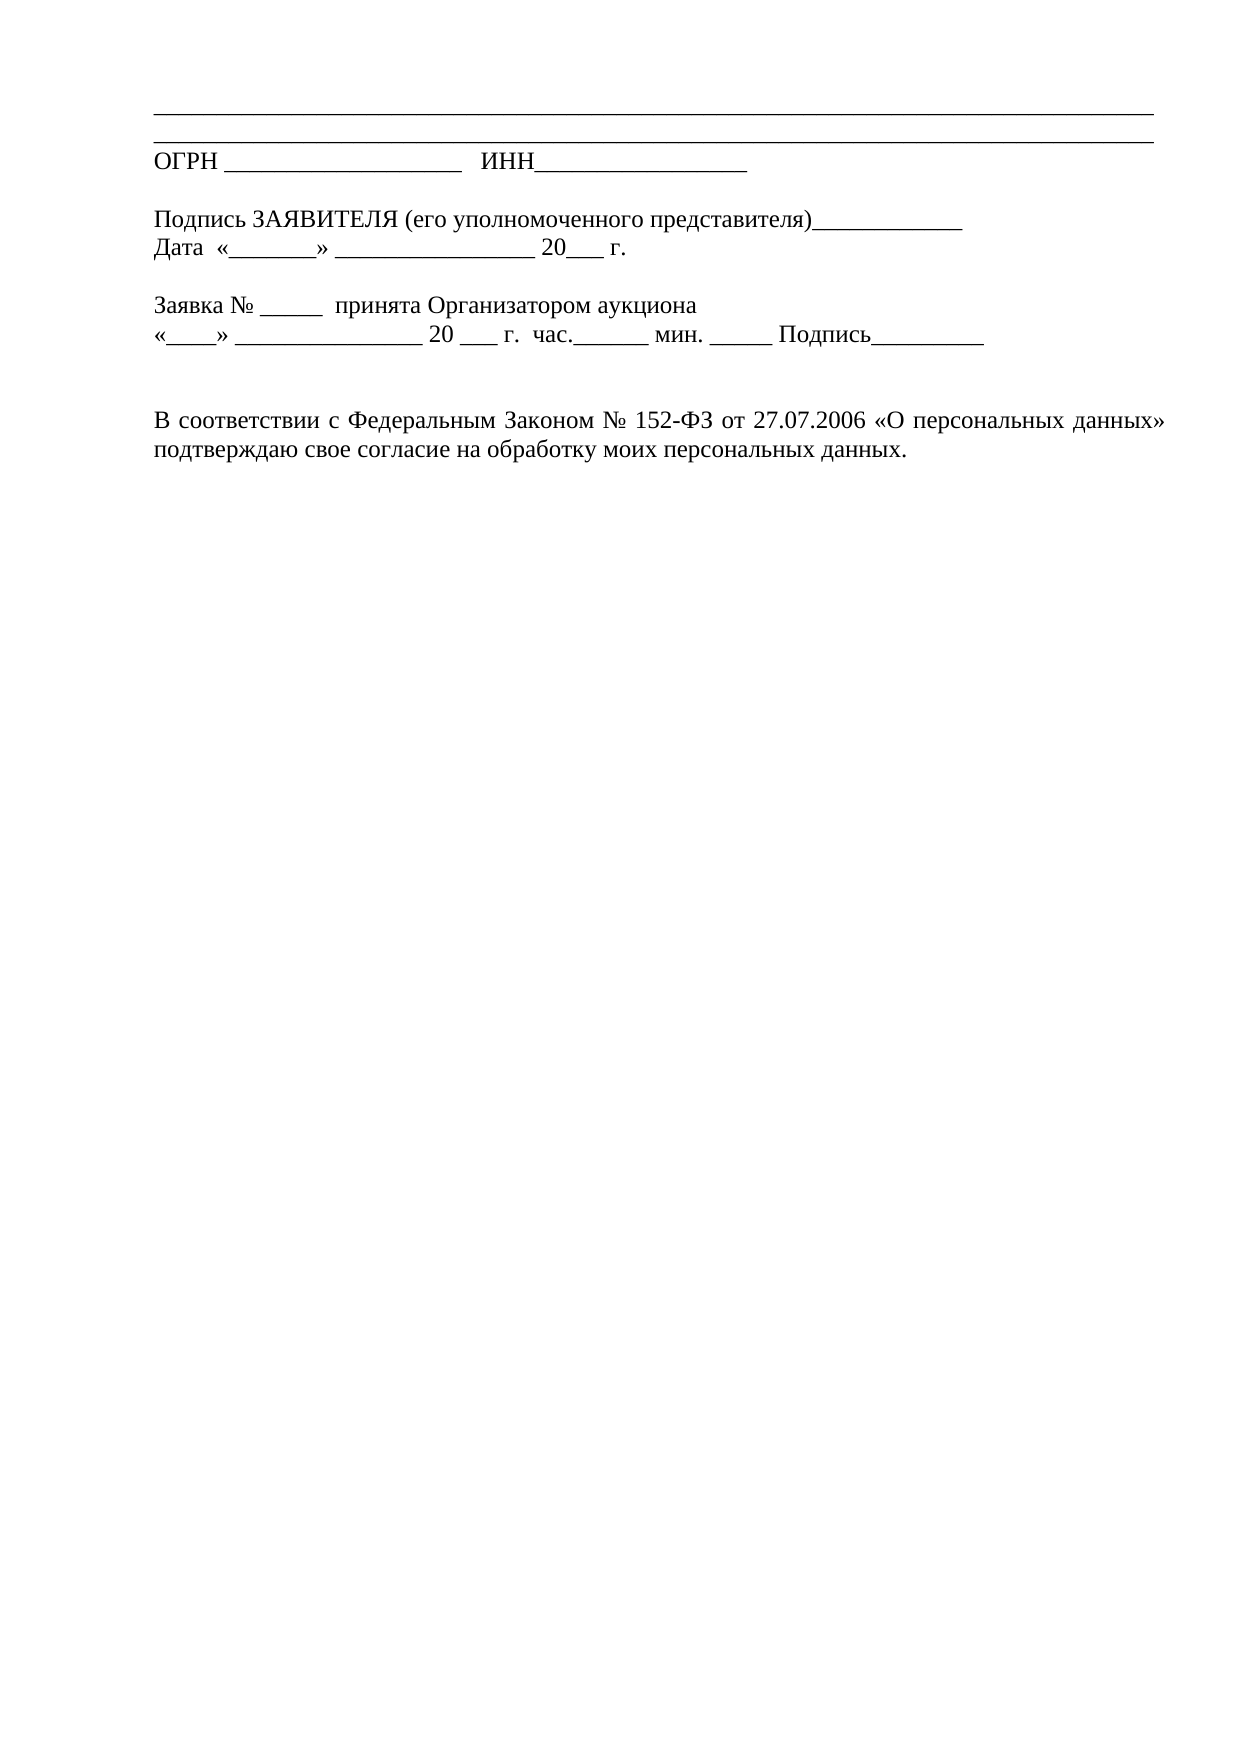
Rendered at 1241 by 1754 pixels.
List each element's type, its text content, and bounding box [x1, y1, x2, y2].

text ________________________________________________________________________________________________________________________________________________________________ [153, 89, 1158, 146]
text Подпись ЗАЯВИТЕЛЯ (его уполномоченного представителя)____________ [153, 204, 1196, 232]
text «____» _______________ 20 ___ г. час.______ мин. _____ Подпись_________ [153, 319, 1167, 347]
text Дата «_______» ________________ 20___ г. [153, 232, 1196, 261]
text ОГРН ___________________ ИНН_________________ [153, 146, 1196, 175]
text Заявка № _____ принята Организатором аукциона [153, 290, 1196, 319]
text В соответствии с Федеральным Законом № 152-ФЗ от 27.07.2006 «О персональных данных» подтверждаю свое согласие на обработку моих персональных данных. [153, 405, 1167, 462]
